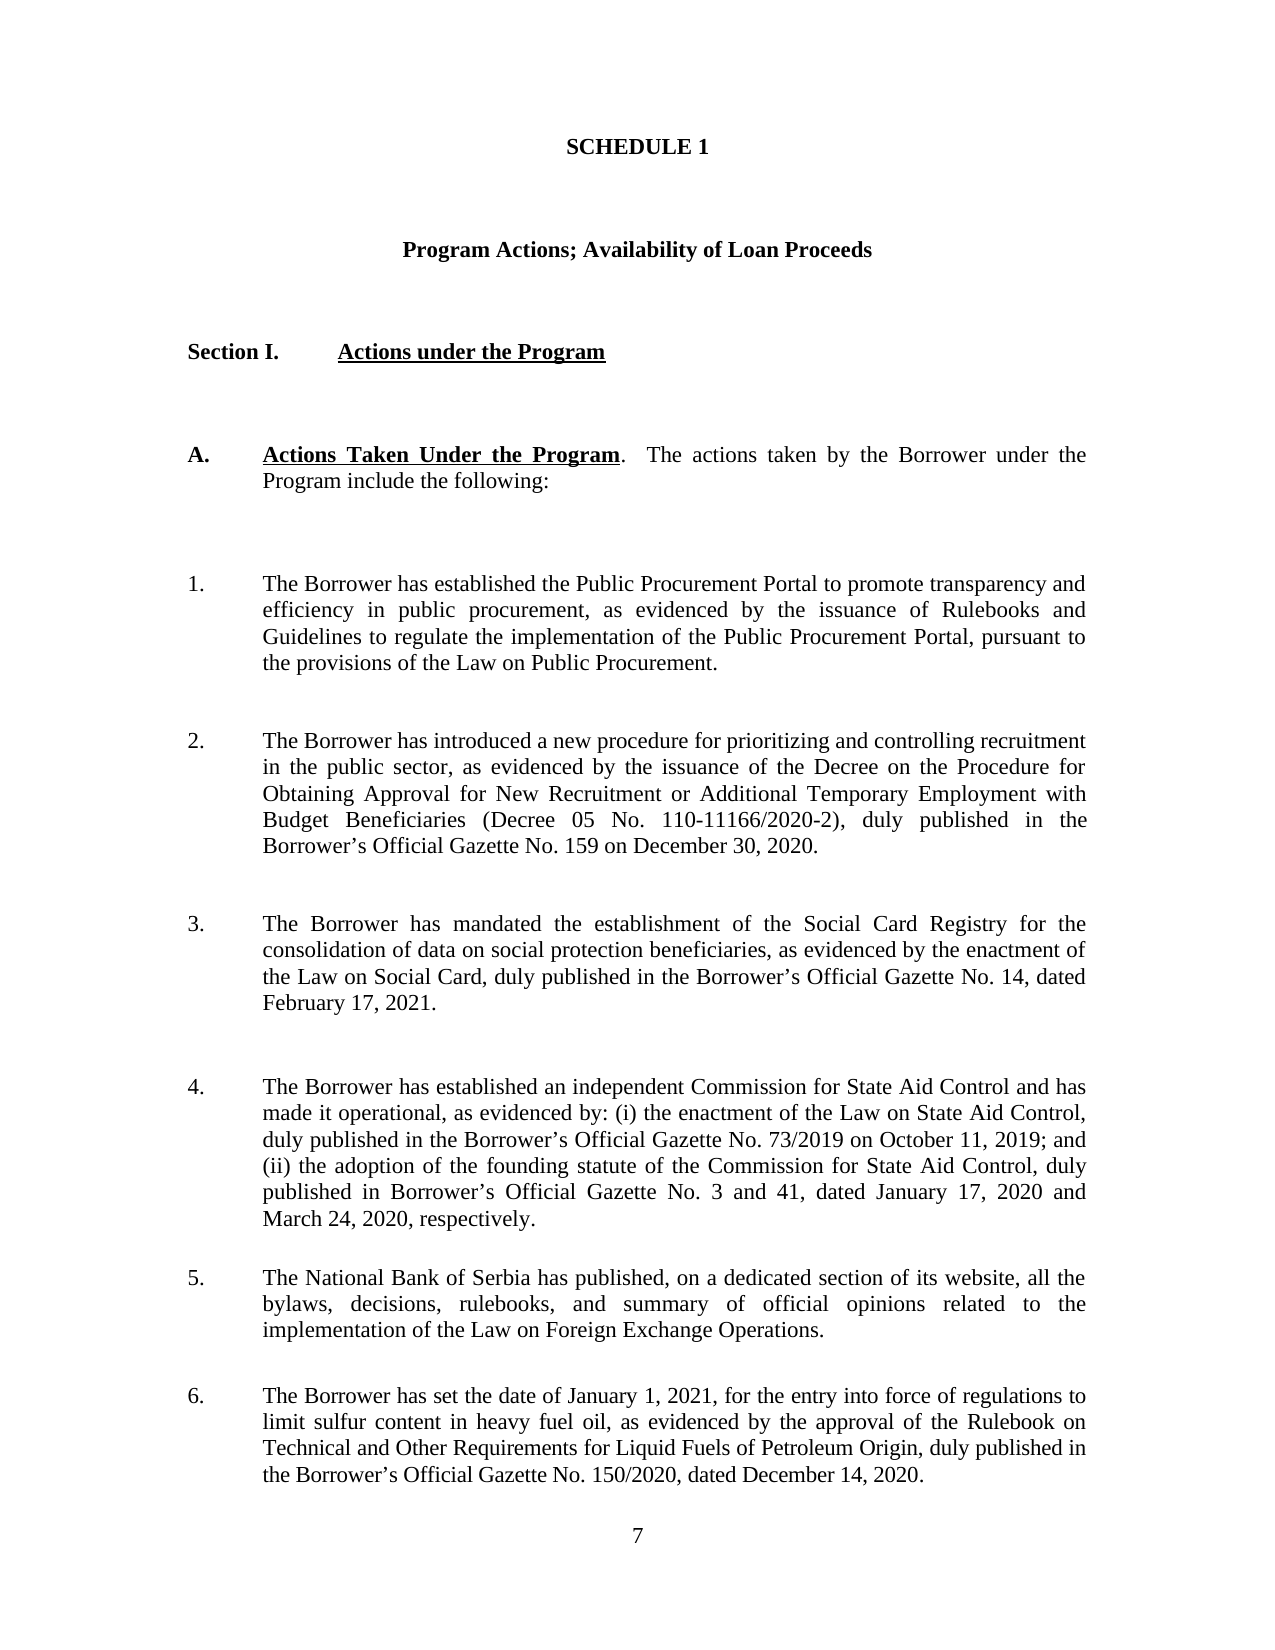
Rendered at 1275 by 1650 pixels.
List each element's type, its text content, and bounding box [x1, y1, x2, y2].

list The Borrower has established an independent Commission for State Aid Control and has made it operational, as evidenced by: (i) the enactment of the Law on State Aid Control, duly published in the Borrower’s Official Gazette No. 73/2019 on October 11, 2019; and (ii) the adoption of the founding statute of the Commission for State Aid Control, duly published in Borrower’s Official Gazette No. 3 and 41, dated January 17, 2020 and March 24, 2020, respectively. [187, 1073, 1087, 1231]
list The Borrower has introduced a new procedure for prioritizing and controlling recruitment in the public sector, as evidenced by the issuance of the Decree on the Procedure for Obtaining Approval for New Recruitment or Additional Temporary Employment with Budget Beneficiaries (Decree 05 No. 110-11166/2020-2), duly published in the Borrower’s Official Gazette No. 159 on December 30, 2020. [187, 727, 1087, 859]
list The Borrower has established the Public Procurement Portal to promote transparency and efficiency in public procurement, as evidenced by the issuance of Rulebooks and Guidelines to regulate the implementation of the Public Procurement Portal, pursuant to the provisions of the Law on Public Procurement. [187, 570, 1087, 676]
list The Borrower has set the date of January 1, 2021, for the entry into force of regulations to limit sulfur content in heavy fuel oil, as evidenced by the approval of the Rulebook on Technical and Other Requirements for Liquid Fuels of Petroleum Origin, duly published in the Borrower’s Official Gazette No. 150/2020, dated December 14, 2020. [187, 1382, 1087, 1487]
list The Borrower has mandated the establishment of the Social Card Registry for the consolidation of data on social protection beneficiaries, as evidenced by the enactment of the Law on Social Card, duly published in the Borrower’s Official Gazette No. 14, dated February 17, 2021. [187, 910, 1087, 1015]
text Program Actions; Availability of Loan Proceeds [187, 236, 1087, 262]
text Section I. Actions under the Program [187, 338, 1087, 365]
list The National Bank of Serbia has published, on a dedicated section of its website, all the bylaws, decisions, rulebooks, and summary of official opinions related to the implementation of the Law on Foreign Exchange Operations. [187, 1264, 1087, 1343]
text A. Actions Taken Under the Program. The actions taken by the Borrower under the Program include the following: [187, 441, 1087, 494]
text SCHEDULE 1 [187, 133, 1087, 159]
